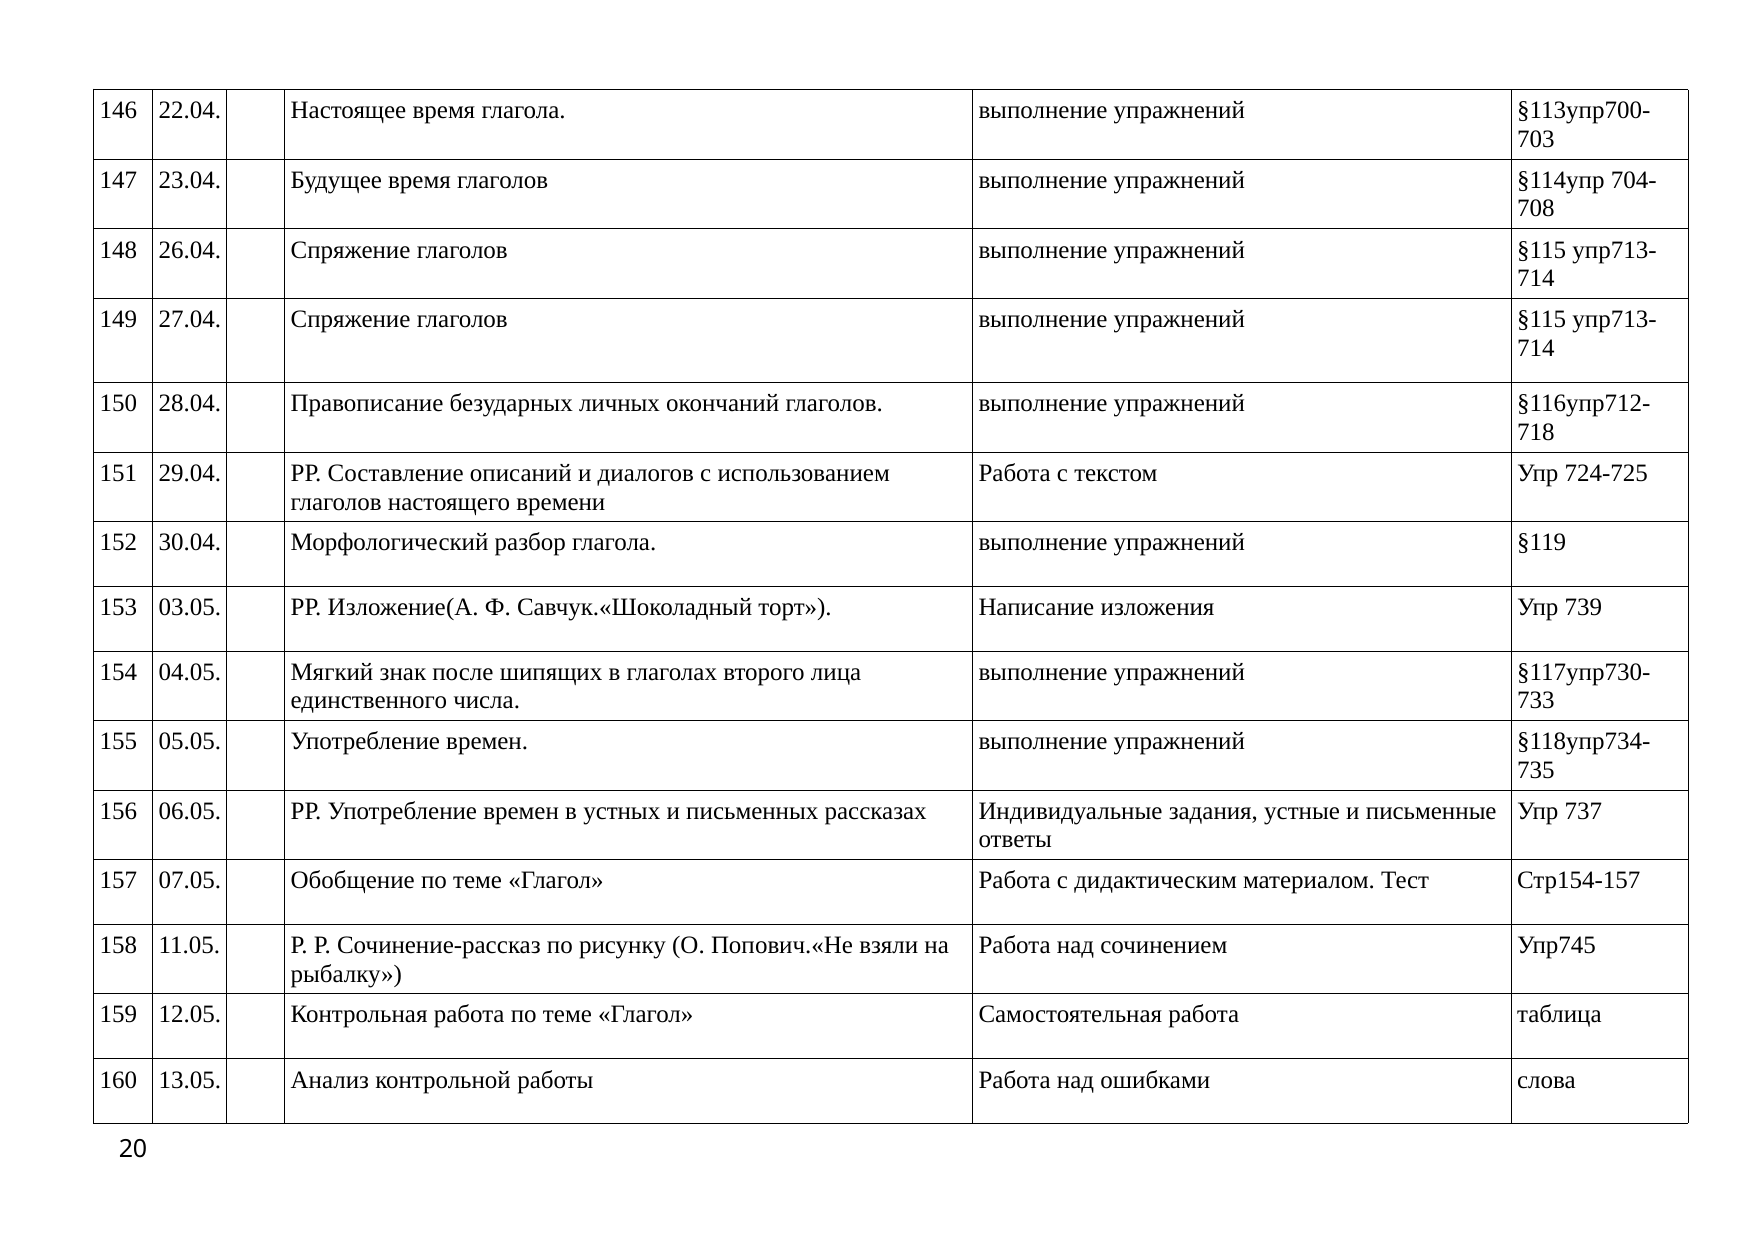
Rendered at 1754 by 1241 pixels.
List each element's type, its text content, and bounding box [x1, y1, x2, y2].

table_cell Упр745 [1512, 925, 1688, 993]
table_cell 155 [94, 721, 152, 789]
table_cell РР. Составление описаний и диалогов с использованием глаголов настоящего времени [285, 453, 972, 521]
table_cell Самостоятельная работа [973, 994, 1511, 1058]
table_cell выполнение упражнений [973, 299, 1511, 382]
table_cell 160 [94, 1059, 152, 1123]
table_cell 27.04. [153, 299, 226, 382]
table_cell §119 [1512, 522, 1688, 586]
table_cell [227, 299, 284, 382]
table_cell 148 [94, 229, 152, 298]
table_cell [227, 160, 284, 228]
table_cell Упр 737 [1512, 791, 1688, 859]
table_cell [227, 90, 284, 158]
table_cell [227, 383, 284, 452]
table_cell [227, 522, 284, 586]
table_cell выполнение упражнений [973, 90, 1511, 158]
table_cell 28.04. [153, 383, 226, 452]
table_cell 153 [94, 587, 152, 651]
table_cell Употребление времен. [285, 721, 972, 789]
table_cell Упр 739 [1512, 587, 1688, 651]
table_cell выполнение упражнений [973, 522, 1511, 586]
table_cell 151 [94, 453, 152, 521]
table_cell РР. Изложение(А. Ф. Савчук.«Шоколадный торт»). [285, 587, 972, 651]
table_cell 13.05. [153, 1059, 226, 1123]
table_cell Написание изложения [973, 587, 1511, 651]
table_cell Спряжение глаголов [285, 229, 972, 298]
table_cell §114упр 704-708 [1512, 160, 1688, 228]
table_cell Будущее время глаголов [285, 160, 972, 228]
table_cell §115 упр713-714 [1512, 299, 1688, 382]
table_cell Работа над сочинением [973, 925, 1511, 993]
table_cell 156 [94, 791, 152, 859]
table_cell [227, 721, 284, 789]
table_cell выполнение упражнений [973, 383, 1511, 452]
table_cell 22.04. [153, 90, 226, 158]
table_cell 158 [94, 925, 152, 993]
table_cell слова [1512, 1059, 1688, 1123]
table_cell 04.05. [153, 652, 226, 720]
table_cell 157 [94, 860, 152, 924]
table_cell 147 [94, 160, 152, 228]
table_cell Р. Р. Сочинение-рассказ по рисунку (О. Попович.«Не взяли на рыбалку») [285, 925, 972, 993]
table_cell [227, 1059, 284, 1123]
table_cell [227, 587, 284, 651]
table_cell Работа над ошибками [973, 1059, 1511, 1123]
table_cell [227, 453, 284, 521]
table_cell 12.05. [153, 994, 226, 1058]
table_cell [227, 791, 284, 859]
table_cell 07.05. [153, 860, 226, 924]
table_cell Настоящее время глагола. [285, 90, 972, 158]
table_cell Спряжение глаголов [285, 299, 972, 382]
table_cell Обобщение по теме «Глагол» [285, 860, 972, 924]
table_cell Работа с дидактическим материалом. Тест [973, 860, 1511, 924]
table_cell 06.05. [153, 791, 226, 859]
table_cell Мягкий знак после шипящих в глаголах второго лица единственного числа. [285, 652, 972, 720]
table_cell Анализ контрольной работы [285, 1059, 972, 1123]
table_cell 154 [94, 652, 152, 720]
table_cell 149 [94, 299, 152, 382]
table_cell 159 [94, 994, 152, 1058]
table_cell §115 упр713-714 [1512, 229, 1688, 298]
table_cell [227, 925, 284, 993]
table_cell Индивидуальные задания, устные и письменные ответы [973, 791, 1511, 859]
table_cell 05.05. [153, 721, 226, 789]
table_cell Контрольная работа по теме «Глагол» [285, 994, 972, 1058]
table_cell выполнение упражнений [973, 160, 1511, 228]
table_cell таблица [1512, 994, 1688, 1058]
table_cell Работа с текстом [973, 453, 1511, 521]
table_cell выполнение упражнений [973, 229, 1511, 298]
table_cell 26.04. [153, 229, 226, 298]
table_cell 150 [94, 383, 152, 452]
table_cell выполнение упражнений [973, 721, 1511, 789]
table_cell 146 [94, 90, 152, 158]
table_cell 23.04. [153, 160, 226, 228]
table_cell Правописание безударных личных окончаний глаголов. [285, 383, 972, 452]
table_cell [227, 994, 284, 1058]
table_cell [227, 860, 284, 924]
table_cell Морфологический разбор глагола. [285, 522, 972, 586]
table_cell 29.04. [153, 453, 226, 521]
table_cell [227, 652, 284, 720]
table_cell 152 [94, 522, 152, 586]
table_cell Стр154-157 [1512, 860, 1688, 924]
table_cell §116упр712-718 [1512, 383, 1688, 452]
table_cell 03.05. [153, 587, 226, 651]
table_cell 11.05. [153, 925, 226, 993]
table_cell [227, 229, 284, 298]
table_cell Упр 724-725 [1512, 453, 1688, 521]
table_cell §117упр730-733 [1512, 652, 1688, 720]
table_cell §118упр734-735 [1512, 721, 1688, 789]
table_cell §113упр700-703 [1512, 90, 1688, 158]
table_cell выполнение упражнений [973, 652, 1511, 720]
table_cell 30.04. [153, 522, 226, 586]
table_cell РР. Употребление времен в устных и письменных рассказах [285, 791, 972, 859]
